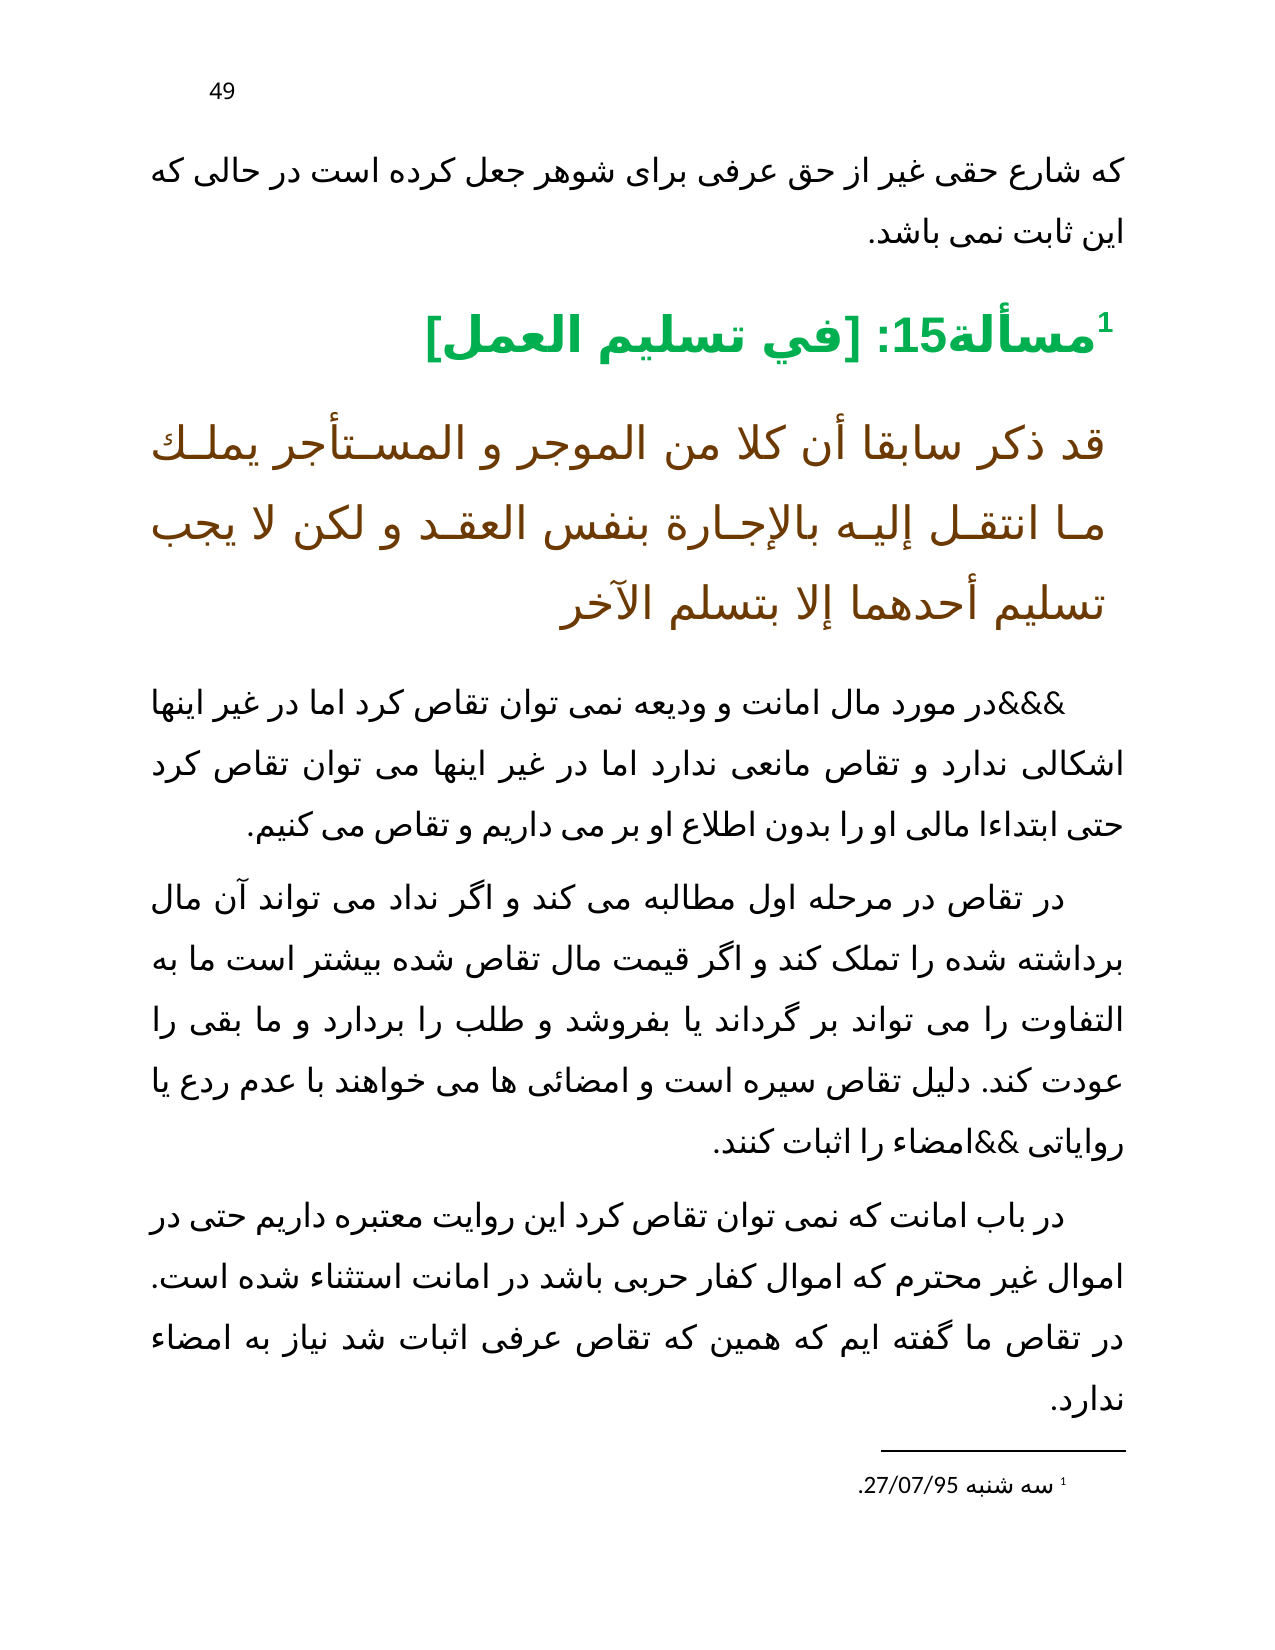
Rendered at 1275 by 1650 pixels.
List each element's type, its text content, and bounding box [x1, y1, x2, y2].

text قد ذكر سابقا أن كلا من الموجر و المستأجر يملك ما انتقل إليه بالإجارة بنفس العقد و لكن لا يجب تسليم أحدهما إلا بتسلم الآخر [150, 417, 1107, 630]
text مسألة15: [في تسليم العمل] [150, 305, 1125, 363]
text در تقاص در مرحله اول مطالبه می کند و اگر نداد می تواند آن مال برداشته شده را تملک کند و اگر قیمت مال تقاص شده بیشتر است ما به التفاوت را می تواند بر گرداند یا بفروشد و طلب را بردارد و ما بقی را عودت کند. دلیل تقاص سیره است و امضائی ها می خواهند با عدم ردع یا روایاتی &&امضاء را اثبات کنند. [150, 877, 1125, 1162]
text &&&در مورد مال امانت و ودیعه نمی توان تقاص کرد اما در غیر اینها اشکالی ندارد و تقاص مانعی ندارد اما در غیر اینها می توان تقاص کرد حتی ابتداءا مالی او را بدون اطلاع او بر می داریم و تقاص می کنیم. [150, 682, 1125, 844]
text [150, 150, 1125, 252]
text در باب امانت که نمی توان تقاص کرد این روایت معتبره داریم حتی در اموال غیر محترم که اموال کفار حربی باشد در امانت استثناء شده است. در تقاص ما گفته ایم که همین که تقاص عرفی اثبات شد نیاز به امضاء ندارد. [150, 1195, 1125, 1419]
